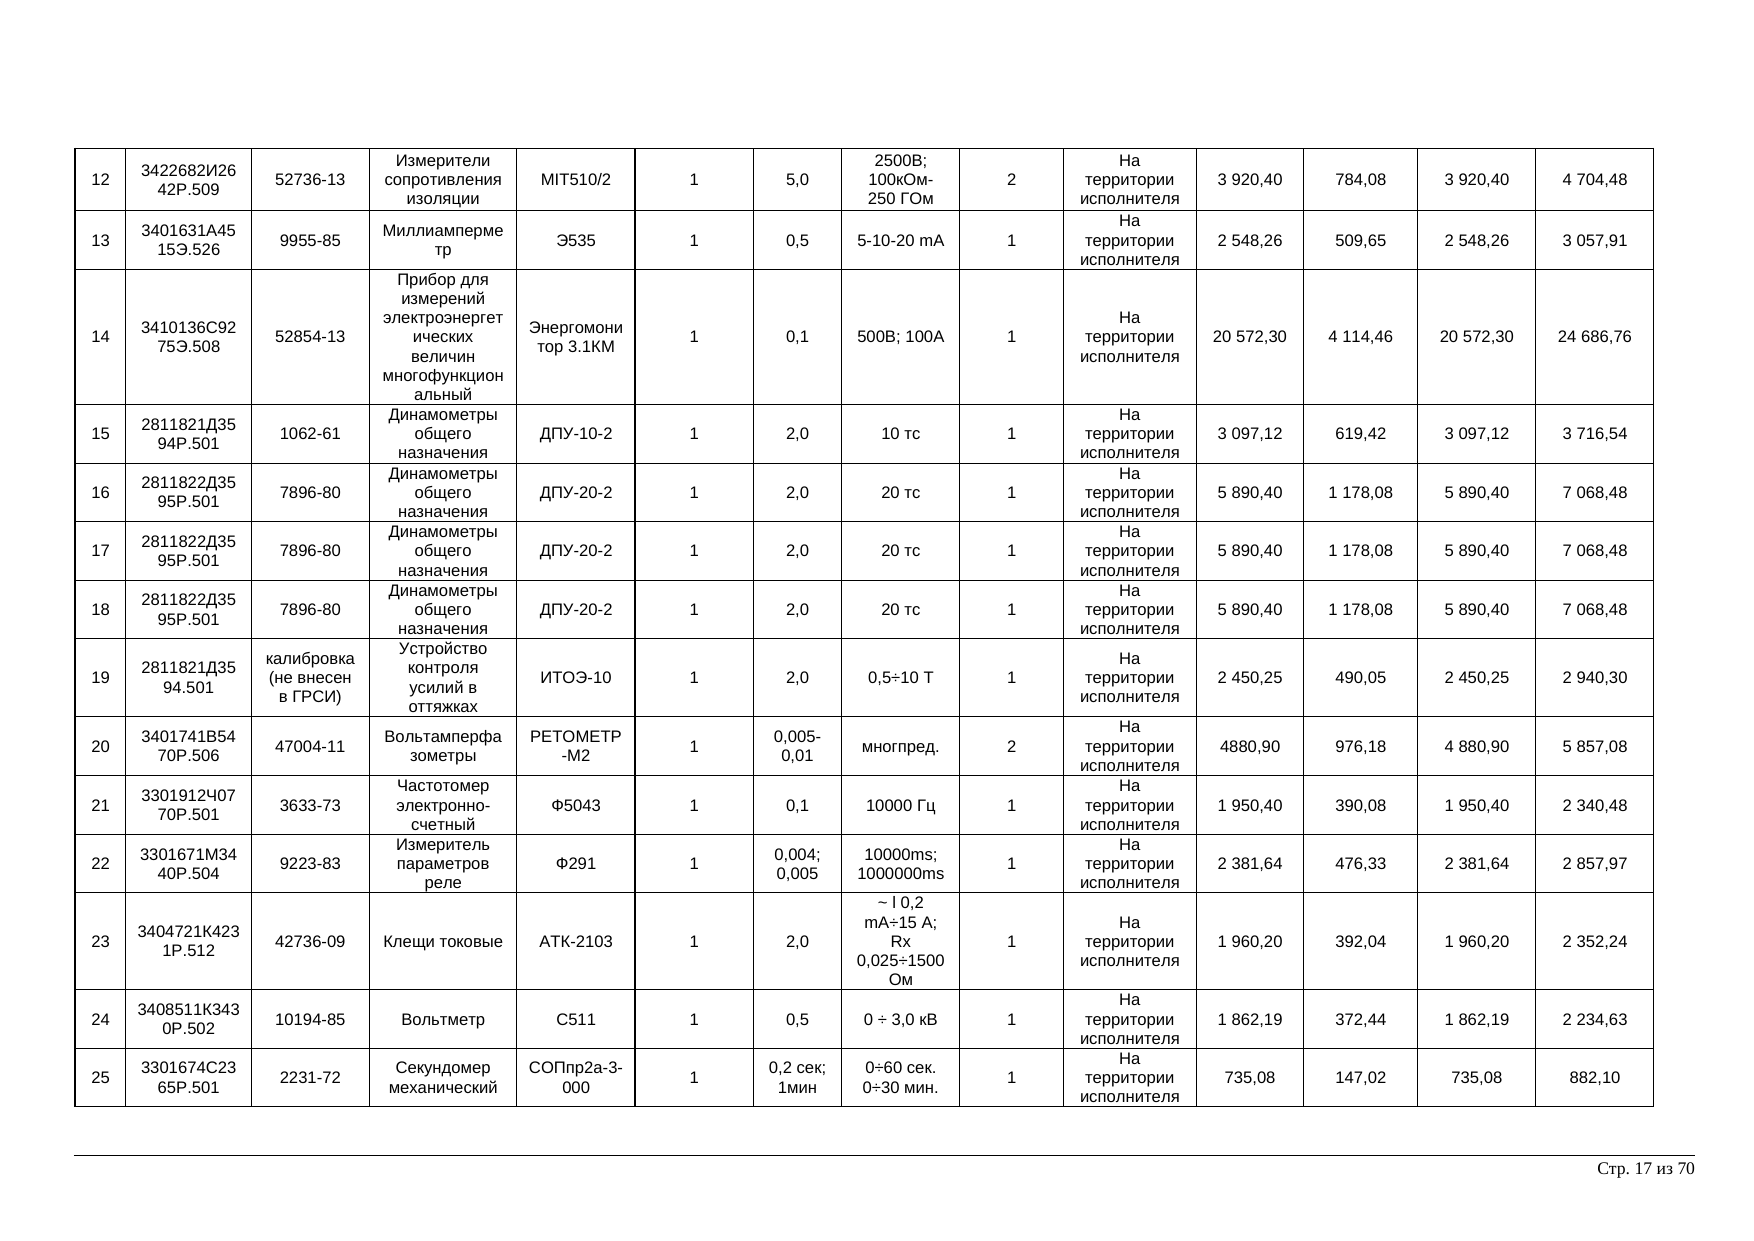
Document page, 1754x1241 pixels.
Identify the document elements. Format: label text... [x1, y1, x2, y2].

table_cell 476,33 [1304, 835, 1417, 892]
table_cell 1 862,19 [1418, 990, 1535, 1048]
table_cell 2,0 [754, 522, 841, 579]
table_cell 3408511К3430Р.502 [126, 990, 251, 1048]
table_cell 7 068,48 [1536, 464, 1653, 521]
table_cell 1 950,40 [1418, 776, 1535, 834]
table_cell ДПУ-10-2 [517, 405, 634, 462]
table_cell 3633-73 [252, 776, 369, 834]
table_cell 2 [960, 717, 1063, 775]
table_cell ДПУ-20-2 [517, 581, 634, 638]
table_cell 3 920,40 [1418, 149, 1535, 210]
table_cell 1 [636, 464, 753, 521]
table_cell 1 [960, 581, 1063, 638]
table_cell 0,004; 0,005 [754, 835, 841, 892]
table_cell Динамометры общего назначения [370, 581, 516, 638]
table_cell 1 [960, 776, 1063, 834]
table_cell На территории исполнителя [1064, 464, 1196, 521]
table_cell 18 [76, 581, 125, 638]
table_cell 1 [636, 211, 753, 269]
table_cell 0 ÷ 3,0 кВ [842, 990, 959, 1048]
table_cell 2,0 [754, 405, 841, 462]
table_cell многпред. [842, 717, 959, 775]
table_cell На территории исполнителя [1064, 522, 1196, 579]
table_cell 1 [636, 639, 753, 716]
table_cell 976,18 [1304, 717, 1417, 775]
table_cell 1 [636, 776, 753, 834]
table_cell На территории исполнителя [1064, 270, 1196, 404]
table_cell 5 890,40 [1197, 581, 1303, 638]
table_cell 17 [76, 522, 125, 579]
table_cell 1 [636, 405, 753, 462]
table_cell Миллиамперметр [370, 211, 516, 269]
table_cell 5 890,40 [1197, 464, 1303, 521]
table_cell 2811821Д3594Р.501 [126, 405, 251, 462]
table_cell 0,5 [754, 990, 841, 1048]
table_cell 5,0 [754, 149, 841, 210]
table_cell 4 114,46 [1304, 270, 1417, 404]
table_cell 20 572,30 [1418, 270, 1535, 404]
table_cell 10 тс [842, 405, 959, 462]
table_cell АТК-2103 [517, 893, 634, 989]
table_cell 2 857,97 [1536, 835, 1653, 892]
table_cell 1 950,40 [1197, 776, 1303, 834]
table_cell 2 381,64 [1197, 835, 1303, 892]
table_cell 1 [960, 270, 1063, 404]
table_cell 0,005-0,01 [754, 717, 841, 775]
table_cell 4880,90 [1197, 717, 1303, 775]
table_cell 1 [636, 893, 753, 989]
table_cell 490,05 [1304, 639, 1417, 716]
table_cell 4 704,48 [1536, 149, 1653, 210]
table_cell 2811821Д3594.501 [126, 639, 251, 716]
table_cell 0÷60 сек. 0÷30 мин. [842, 1049, 959, 1106]
table_cell 1 862,19 [1197, 990, 1303, 1048]
table_cell 1 [960, 522, 1063, 579]
table_cell 3401741В5470Р.506 [126, 717, 251, 775]
table_cell 3301671М3440Р.504 [126, 835, 251, 892]
table_cell Измерители сопротивления изоляции [370, 149, 516, 210]
table_cell 784,08 [1304, 149, 1417, 210]
table_cell Э535 [517, 211, 634, 269]
table_cell Ф291 [517, 835, 634, 892]
table_cell 16 [76, 464, 125, 521]
table_cell 5-10-20 mA [842, 211, 959, 269]
table_cell 2 234,63 [1536, 990, 1653, 1048]
table_cell 2500В; 100кОм- 250 ГОм [842, 149, 959, 210]
table_cell 2,0 [754, 464, 841, 521]
table_cell 7896-80 [252, 522, 369, 579]
table_cell 2811822Д3595Р.501 [126, 581, 251, 638]
table_cell С511 [517, 990, 634, 1048]
table_cell 3404721К4231Р.512 [126, 893, 251, 989]
table_cell СОПпр2а-3-000 [517, 1049, 634, 1106]
table_cell 21 [76, 776, 125, 834]
table_cell 5 890,40 [1418, 464, 1535, 521]
table_cell 5 890,40 [1418, 581, 1535, 638]
table_cell 7 068,48 [1536, 581, 1653, 638]
table_cell 1 178,08 [1304, 522, 1417, 579]
table_cell 1 [636, 149, 753, 210]
table_cell На территории исполнителя [1064, 581, 1196, 638]
table_cell 2 352,24 [1536, 893, 1653, 989]
table_cell На территории исполнителя [1064, 405, 1196, 462]
table_cell 24 [76, 990, 125, 1048]
table_cell 7 068,48 [1536, 522, 1653, 579]
table_cell Секундомер механический [370, 1049, 516, 1106]
table_cell 3401631А4515Э.526 [126, 211, 251, 269]
table_cell 12 [76, 149, 125, 210]
table_cell Частотомер электронно-счетный [370, 776, 516, 834]
table_cell 735,08 [1197, 1049, 1303, 1106]
table_cell 1 [636, 522, 753, 579]
table_cell На территории исполнителя [1064, 835, 1196, 892]
table_cell 1 178,08 [1304, 581, 1417, 638]
table_cell 3301912Ч0770Р.501 [126, 776, 251, 834]
table_cell 509,65 [1304, 211, 1417, 269]
table_cell 619,42 [1304, 405, 1417, 462]
table_cell 5 890,40 [1197, 522, 1303, 579]
table_cell Вольтамперфазометры [370, 717, 516, 775]
table_cell 1 [960, 893, 1063, 989]
table_cell 1 [960, 639, 1063, 716]
table_cell На территории исполнителя [1064, 211, 1196, 269]
table_cell 20 тс [842, 464, 959, 521]
table_cell калибровка (не внесен в ГРСИ) [252, 639, 369, 716]
table_cell 1 960,20 [1418, 893, 1535, 989]
table_cell 2 548,26 [1197, 211, 1303, 269]
table_cell РЕТОМЕТР-М2 [517, 717, 634, 775]
table_cell ~ l 0,2 mA÷15 A; Rх 0,025÷1500 Ом [842, 893, 959, 989]
table_cell Динамометры общего назначения [370, 405, 516, 462]
table_cell 147,02 [1304, 1049, 1417, 1106]
table_cell 2 381,64 [1418, 835, 1535, 892]
table_cell Динамометры общего назначения [370, 522, 516, 579]
table_cell 0,1 [754, 270, 841, 404]
table_cell 1 960,20 [1197, 893, 1303, 989]
table_cell 0,1 [754, 776, 841, 834]
table_cell 5 857,08 [1536, 717, 1653, 775]
table_cell 3301674С2365Р.501 [126, 1049, 251, 1106]
table_cell 9955-85 [252, 211, 369, 269]
table_cell 1 [636, 1049, 753, 1106]
table_cell 52736-13 [252, 149, 369, 210]
table_cell Измеритель параметров реле [370, 835, 516, 892]
table_cell 47004-11 [252, 717, 369, 775]
table_cell 14 [76, 270, 125, 404]
table_cell ИТОЭ-10 [517, 639, 634, 716]
table_cell 3422682И2642Р.509 [126, 149, 251, 210]
table_cell 15 [76, 405, 125, 462]
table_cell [1064, 149, 1196, 210]
table_cell 0,5 [754, 211, 841, 269]
table_cell 882,10 [1536, 1049, 1653, 1106]
table_cell 3 716,54 [1536, 405, 1653, 462]
table_cell 10000ms; 1000000ms [842, 835, 959, 892]
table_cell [1064, 1049, 1196, 1106]
table_cell 7896-80 [252, 464, 369, 521]
table_cell 1 [960, 990, 1063, 1048]
table_cell Прибор для измерений электроэнергетических величин многофункциональный [370, 270, 516, 404]
table_cell 7896-80 [252, 581, 369, 638]
table_cell Клещи токовые [370, 893, 516, 989]
table_cell 1 [960, 835, 1063, 892]
table_cell 24 686,76 [1536, 270, 1653, 404]
table_cell MIT510/2 [517, 149, 634, 210]
table_cell 1 [636, 581, 753, 638]
table_cell ДПУ-20-2 [517, 522, 634, 579]
table_cell На территории исполнителя [1064, 776, 1196, 834]
table_cell На территории исполнителя [1064, 717, 1196, 775]
table_cell 2 450,25 [1418, 639, 1535, 716]
table_cell 42736-09 [252, 893, 369, 989]
table_cell 2 [960, 149, 1063, 210]
table_cell 19 [76, 639, 125, 716]
table_cell 20 тс [842, 522, 959, 579]
table_cell 1 [960, 211, 1063, 269]
table_cell 1 [960, 464, 1063, 521]
table_cell 5 890,40 [1418, 522, 1535, 579]
table_cell 4 880,90 [1418, 717, 1535, 775]
table_cell Динамометры общего назначения [370, 464, 516, 521]
table_cell 2,0 [754, 893, 841, 989]
table_cell 735,08 [1418, 1049, 1535, 1106]
table_cell 1 178,08 [1304, 464, 1417, 521]
table_cell 23 [76, 893, 125, 989]
table_cell 52854-13 [252, 270, 369, 404]
table_cell Вольтметр [370, 990, 516, 1048]
table_cell Энергомонитор 3.1КМ [517, 270, 634, 404]
table_cell 2 548,26 [1418, 211, 1535, 269]
table_cell 20 [76, 717, 125, 775]
table_cell 9223-83 [252, 835, 369, 892]
table_cell 3 097,12 [1418, 405, 1535, 462]
table_cell 10194-85 [252, 990, 369, 1048]
table_cell 1 [636, 270, 753, 404]
table_cell 1 [636, 717, 753, 775]
table_cell 2811822Д3595Р.501 [126, 464, 251, 521]
table_cell 2231-72 [252, 1049, 369, 1106]
table_cell 2,0 [754, 639, 841, 716]
table_cell 1 [960, 405, 1063, 462]
table_cell 2,0 [754, 581, 841, 638]
table_cell 1 [636, 835, 753, 892]
table_cell 25 [76, 1049, 125, 1106]
table_cell 3 097,12 [1197, 405, 1303, 462]
table_cell ДПУ-20-2 [517, 464, 634, 521]
table_cell Ф5043 [517, 776, 634, 834]
table_cell 2 340,48 [1536, 776, 1653, 834]
table_cell 1 [636, 990, 753, 1048]
table_cell 500В; 100А [842, 270, 959, 404]
table_cell 1062-61 [252, 405, 369, 462]
table_cell 3 057,91 [1536, 211, 1653, 269]
table_cell 2811822Д3595Р.501 [126, 522, 251, 579]
table_cell 20 572,30 [1197, 270, 1303, 404]
table_cell 3410136С9275Э.508 [126, 270, 251, 404]
table_cell 390,08 [1304, 776, 1417, 834]
table_cell 0,5÷10 Т [842, 639, 959, 716]
table_cell 392,04 [1304, 893, 1417, 989]
table_cell 372,44 [1304, 990, 1417, 1048]
table_cell На территории исполнителя [1064, 990, 1196, 1048]
table_cell На территории исполнителя [1064, 639, 1196, 716]
table_cell На территории исполнителя [1064, 893, 1196, 989]
table_cell 3 920,40 [1197, 149, 1303, 210]
table_cell 2 940,30 [1536, 639, 1653, 716]
table_cell 1 [960, 1049, 1063, 1106]
table_cell 10000 Гц [842, 776, 959, 834]
table_cell Устройство контроля усилий в оттяжках [370, 639, 516, 716]
table_cell 0,2 сек; 1мин [754, 1049, 841, 1106]
table_cell 20 тс [842, 581, 959, 638]
table_cell 13 [76, 211, 125, 269]
table_cell 2 450,25 [1197, 639, 1303, 716]
table_cell 22 [76, 835, 125, 892]
